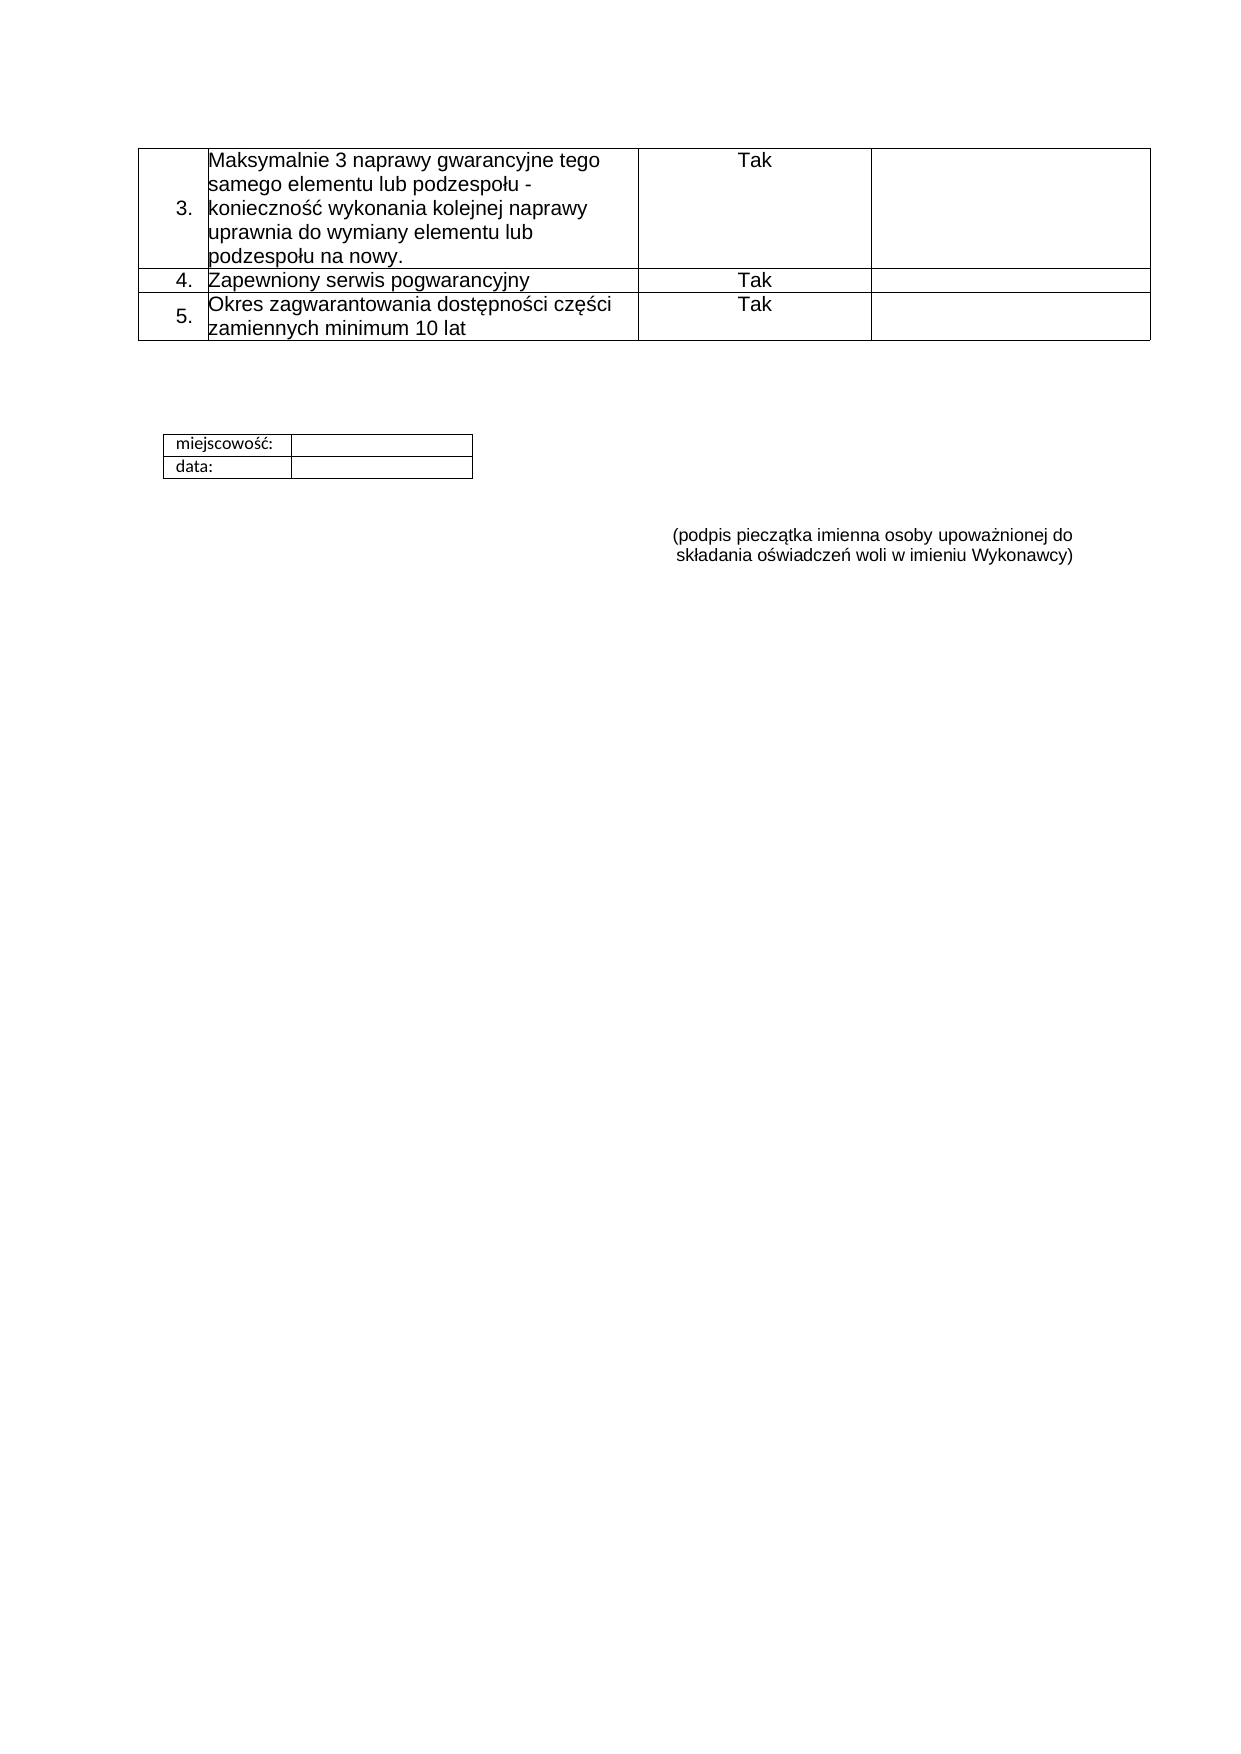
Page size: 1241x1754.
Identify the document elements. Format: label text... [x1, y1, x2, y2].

table_cell [872, 293, 1150, 340]
table_cell [872, 269, 1150, 292]
table_cell Tak [639, 149, 871, 268]
table_cell [139, 269, 208, 292]
table_cell Zapewniony serwis pogwarancyjny [209, 269, 638, 292]
table_cell [139, 293, 208, 340]
table_cell Okres zagwarantowania dostępności części zamiennych minimum 10 lat [209, 293, 638, 340]
table_cell Tak [639, 269, 871, 292]
table_cell Tak [639, 293, 871, 340]
table_cell Maksymalnie 3 naprawy gwarancyjne tego samego elementu lub podzespołu - konieczność wykonania kolejnej naprawy uprawnia do wymiany elementu lub podzespołu na nowy. [209, 149, 638, 268]
table_cell [872, 149, 1150, 268]
table_cell [139, 149, 208, 268]
